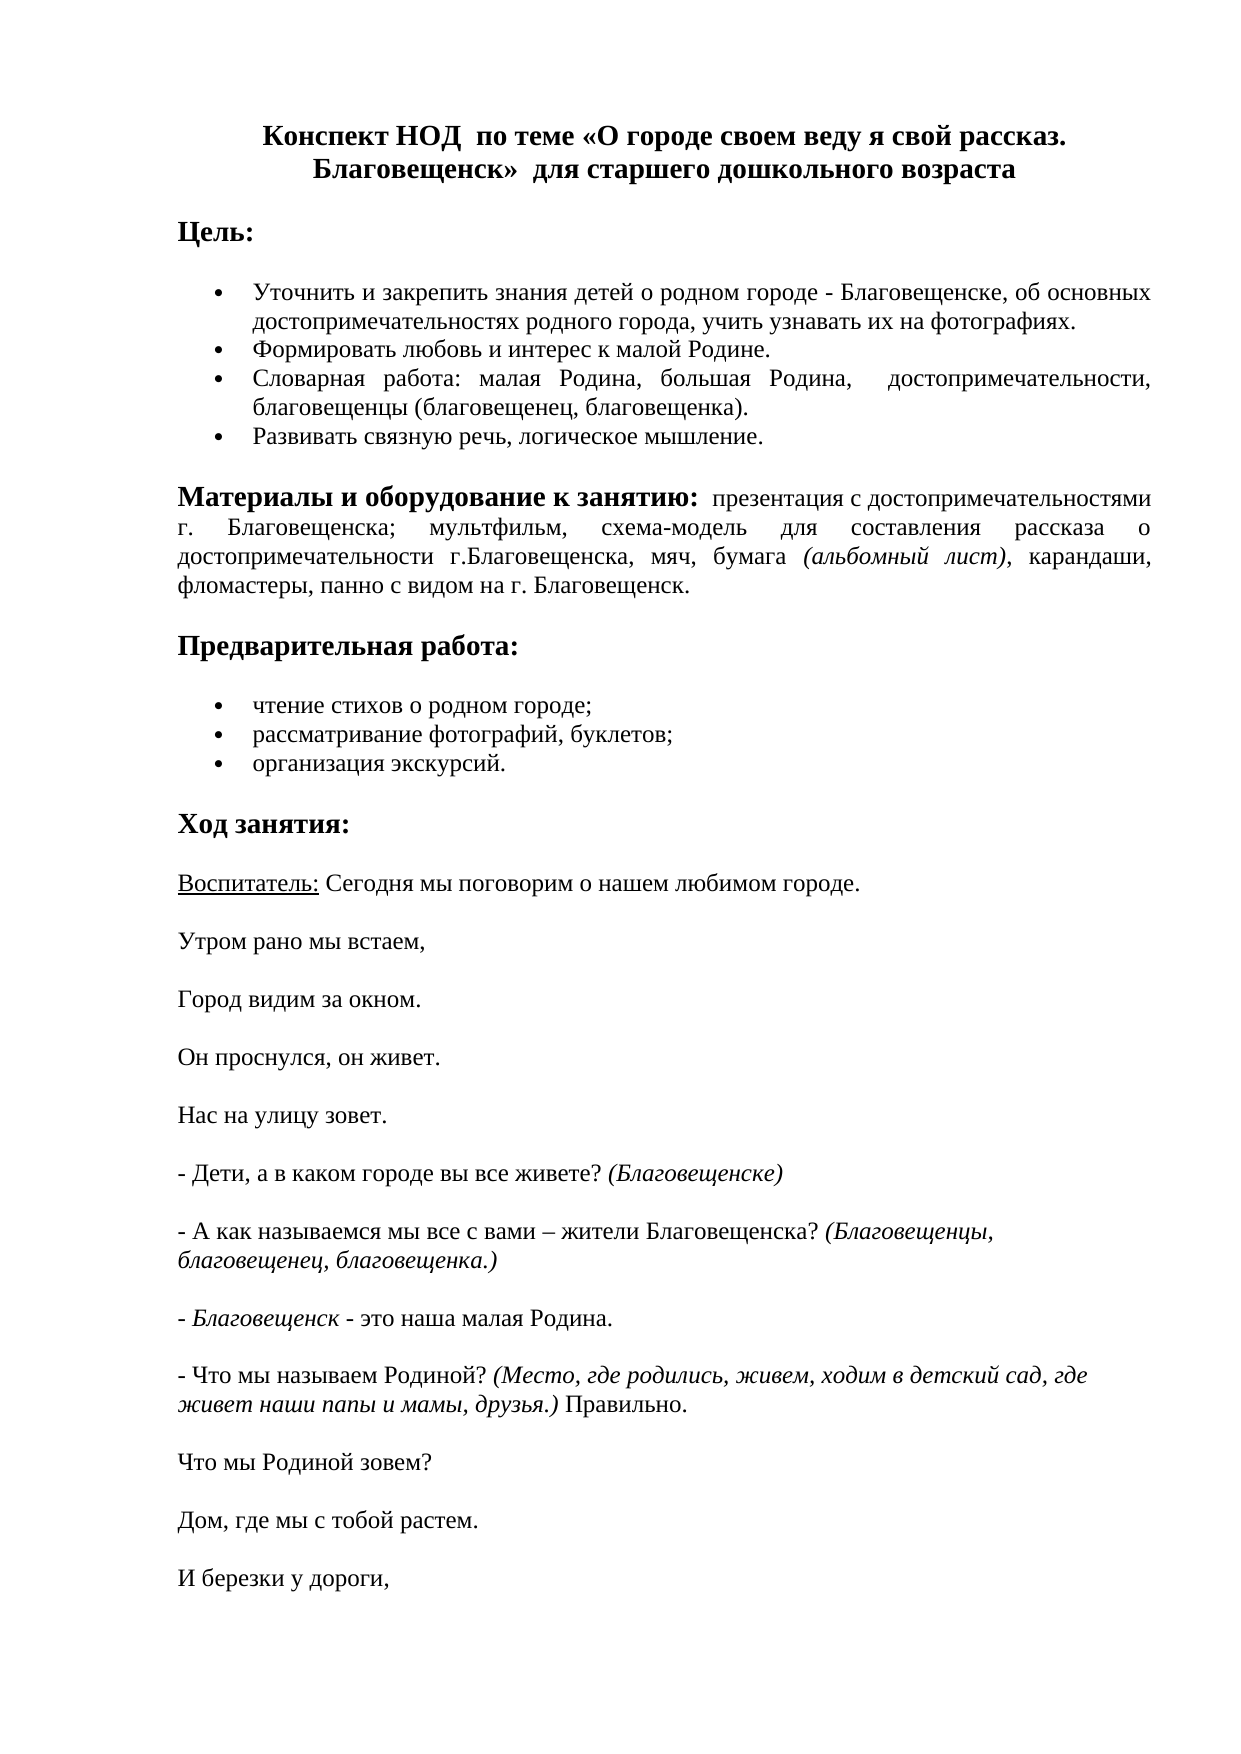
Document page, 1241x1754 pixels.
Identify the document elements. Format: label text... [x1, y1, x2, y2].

list Словарная работа: малая Родина, большая Родина, достопримечательности, благовещенцы (благовещенец, благовещенка). [215, 363, 1152, 421]
text Он проснулся, он живет. [177, 1042, 1152, 1071]
text Воспитатель: Сегодня мы поговорим о нашем любимом городе. [177, 868, 1152, 897]
text Конспект НОД по теме «О городе своем веду я свой рассказ. Благовещенск» для старшего дошкольного возраста [177, 118, 1152, 185]
list чтение стихов о родном городе; [215, 690, 1152, 719]
text - Что мы называем Родиной? (Место, где родились, живем, ходим в детский сад, где живет наши папы и мамы, друзья.) Правильно. [177, 1361, 1152, 1418]
text Предварительная работа: [177, 628, 1152, 661]
text - Дети, а в каком городе вы все живете? (Благовещенске) [177, 1158, 1152, 1187]
text - А как называемся мы все с вами – жители Благовещенска? (Благовещенцы, благовещенец, благовещенка.) [177, 1216, 1152, 1273]
text Ход занятия: [177, 806, 1152, 839]
list Развивать связную речь, логическое мышление. [215, 421, 1152, 449]
text Цель: [177, 214, 1152, 248]
list Формировать любовь и интерес к малой Родине. [215, 334, 1152, 363]
text Материалы и оборудование к занятию: презентация с достопримечательностями г. Благовещенска; мультфильм, схема-модель для составления рассказа о достопримечательности г.Благовещенска, мяч, бумага (альбомный лист), карандаши, фломастеры, панно с видом на г. Благовещенск. [177, 479, 1152, 598]
text Нас на улицу зовет. [177, 1100, 1152, 1129]
text И березки у дороги, [177, 1563, 1152, 1592]
text Утром рано мы встаем, [177, 926, 1152, 955]
list рассматривание фотографий, буклетов; [215, 719, 1152, 748]
text Дом, где мы с тобой растем. [177, 1505, 1152, 1534]
text Город видим за окном. [177, 984, 1152, 1013]
list организация экскурсий. [215, 748, 1152, 777]
text Что мы Родиной зовем? [177, 1447, 1152, 1476]
text - Благовещенск - это наша малая Родина. [177, 1303, 1152, 1331]
list Уточнить и закрепить знания детей о родном городе - Благовещенске, об основных достопримечательностях родного города, учить узнавать их на фотографиях. [215, 277, 1152, 334]
